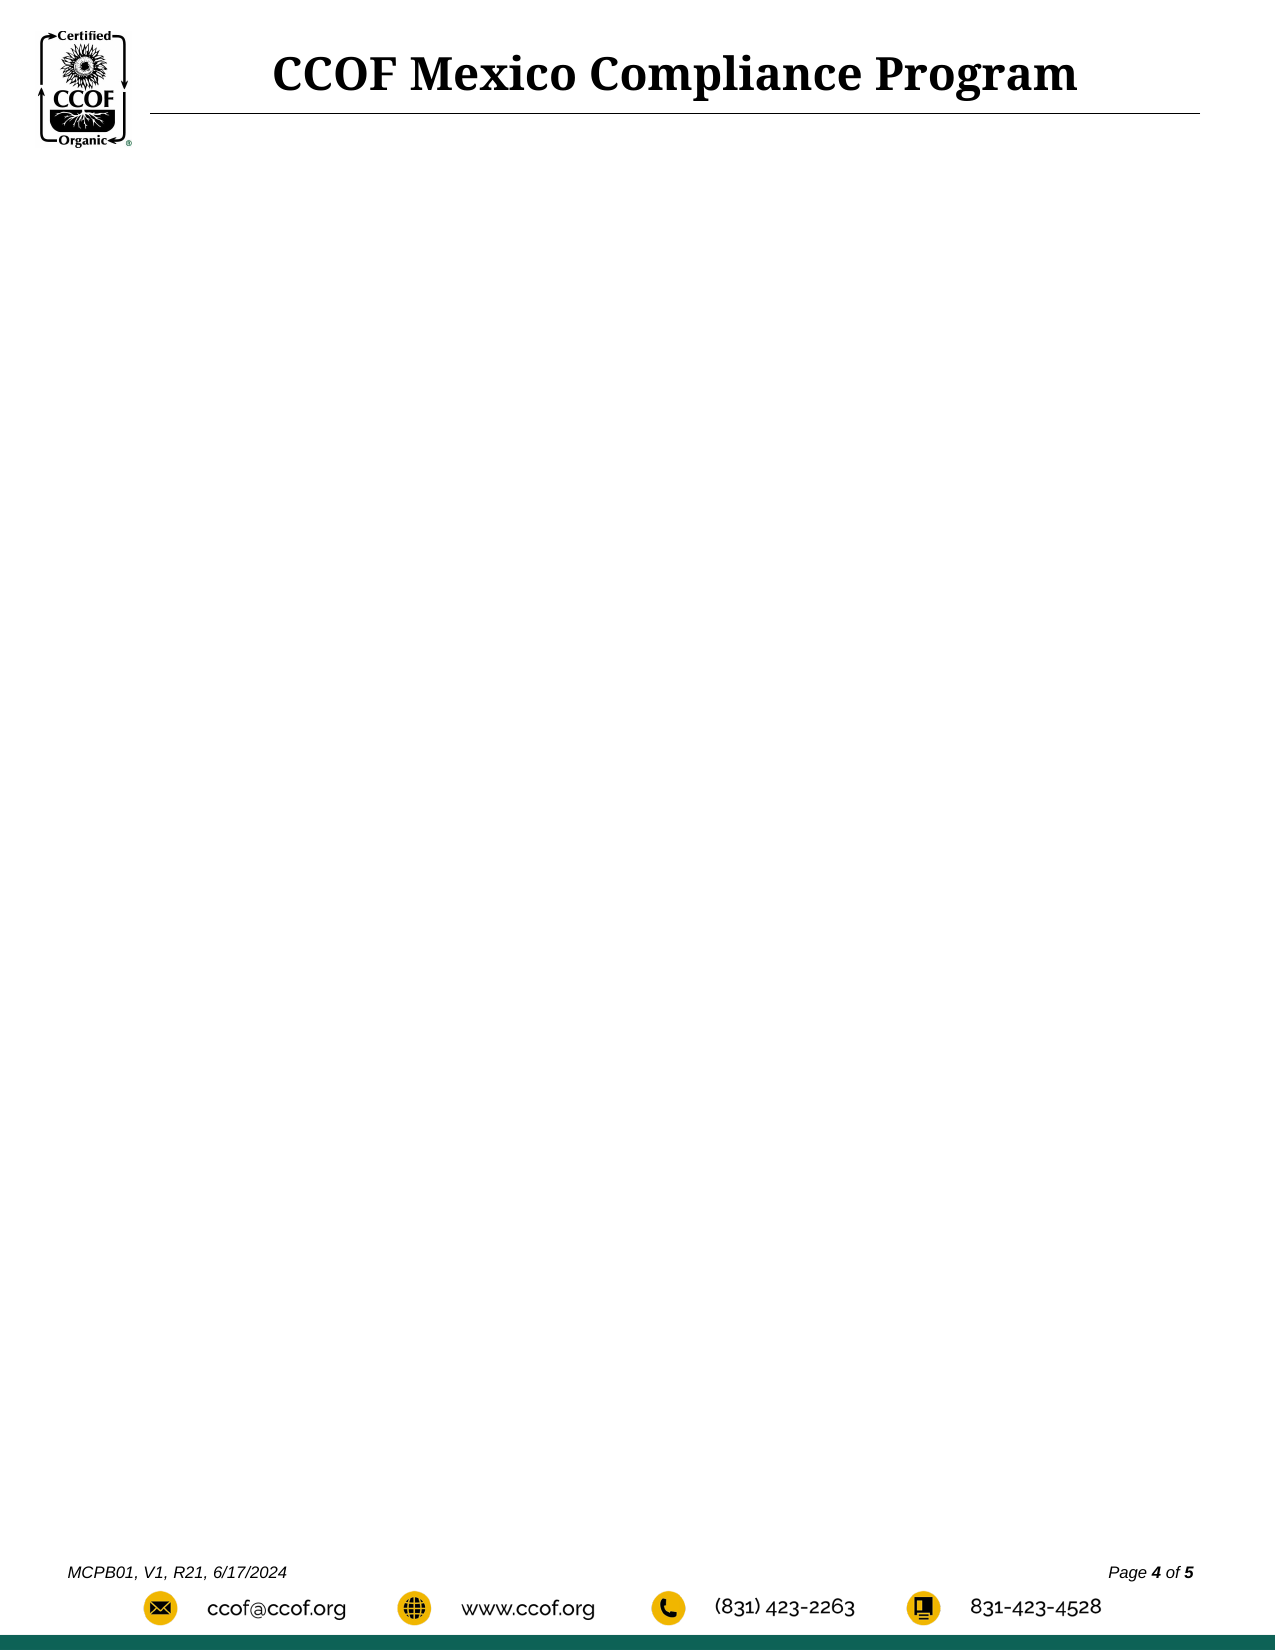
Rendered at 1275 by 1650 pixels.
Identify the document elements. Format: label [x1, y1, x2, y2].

picture [34, 31, 132, 148]
picture [0, 1575, 1275, 1650]
